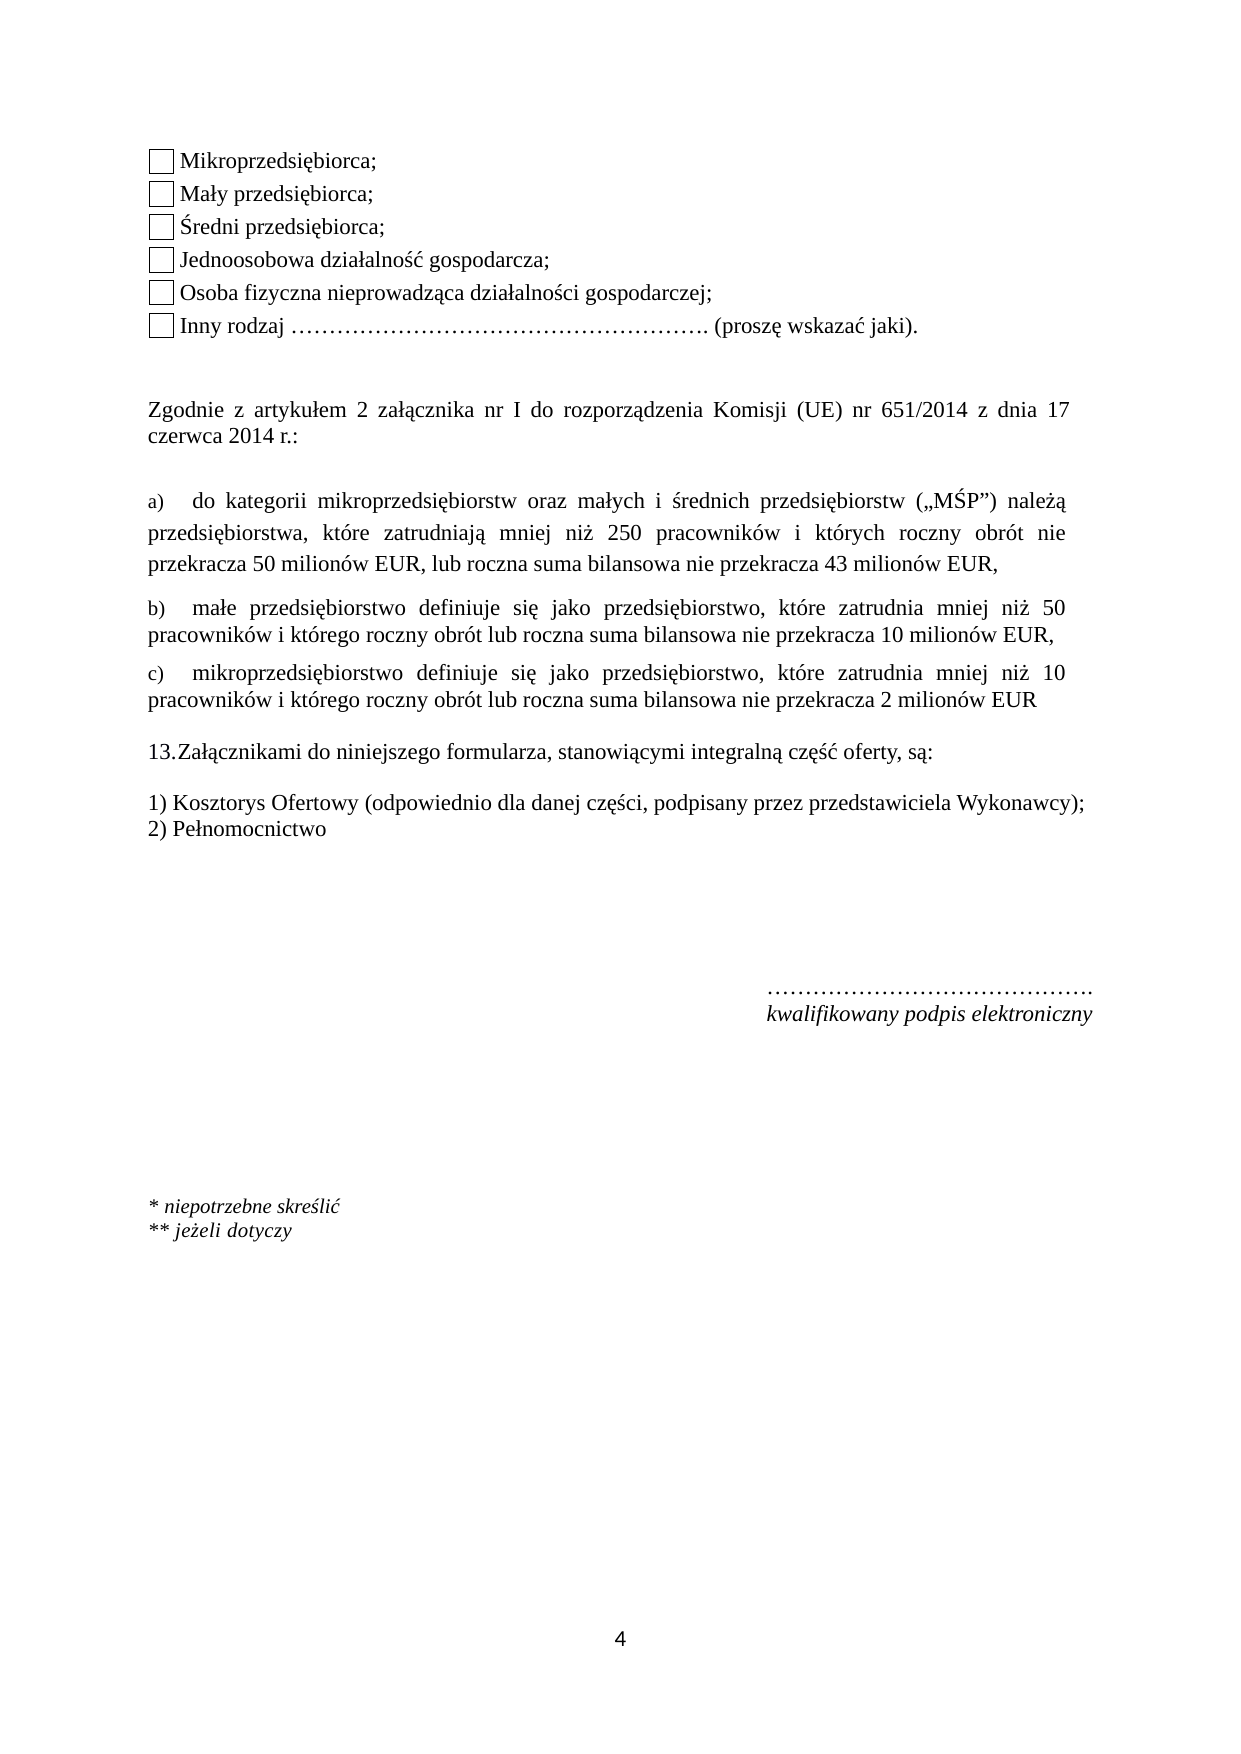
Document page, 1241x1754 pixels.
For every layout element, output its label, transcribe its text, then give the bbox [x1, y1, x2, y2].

list małe przedsiębiorstwo definiuje się jako przedsiębiorstwo, które zatrudnia mniej niż 50 pracowników i którego roczny obrót lub roczna suma bilansowa nie przekracza 10 milionów EUR, [148, 594, 1067, 647]
text Średni przedsiębiorca; [148, 213, 1093, 240]
text 1) Kosztorys Ofertowy (odpowiednio dla danej części, podpisany przez przedstawiciela Wykonawcy); [148, 789, 1093, 815]
text Zgodnie z artykułem 2 załącznika nr I do rozporządzenia Komisji (UE) nr 651/2014 z dnia 17 czerwca 2014 r.: [148, 396, 1072, 448]
list Załącznikami do niniejszego formularza, stanowiącymi integralną część oferty, są: [148, 738, 1093, 765]
text Jednoosobowa działalność gospodarcza; [148, 246, 1093, 273]
text ……………………………………. [148, 973, 1093, 999]
text * niepotrzebne skreślić [148, 1194, 1093, 1218]
list mikroprzedsiębiorstwo definiuje się jako przedsiębiorstwo, które zatrudnia mniej niż 10 pracowników i którego roczny obrót lub roczna suma bilansowa nie przekracza 2 milionów EUR [148, 659, 1067, 712]
text 2) Pełnomocnictwo [148, 815, 1093, 841]
text ** jeżeli dotyczy [148, 1218, 1093, 1242]
list do kategorii mikroprzedsiębiorstw oraz małych i średnich przedsiębiorstw („MŚP”) należą przedsiębiorstwa, które zatrudniają mniej niż 250 pracowników i których roczny obrót nie przekracza 50 milionów EUR, lub roczna suma bilansowa nie przekracza 43 milionów EUR, [148, 487, 1067, 577]
text Inny rodzaj ………………………………………………. (proszę wskazać jaki). [148, 312, 1093, 338]
text Mały przedsiębiorca; [174, 181, 1093, 207]
text kwalifikowany podpis elektroniczny [148, 999, 1093, 1026]
text Osoba fizyczna nieprowadząca działalności gospodarczej; [148, 279, 1093, 306]
text Mikroprzedsiębiorca; [148, 148, 1093, 174]
